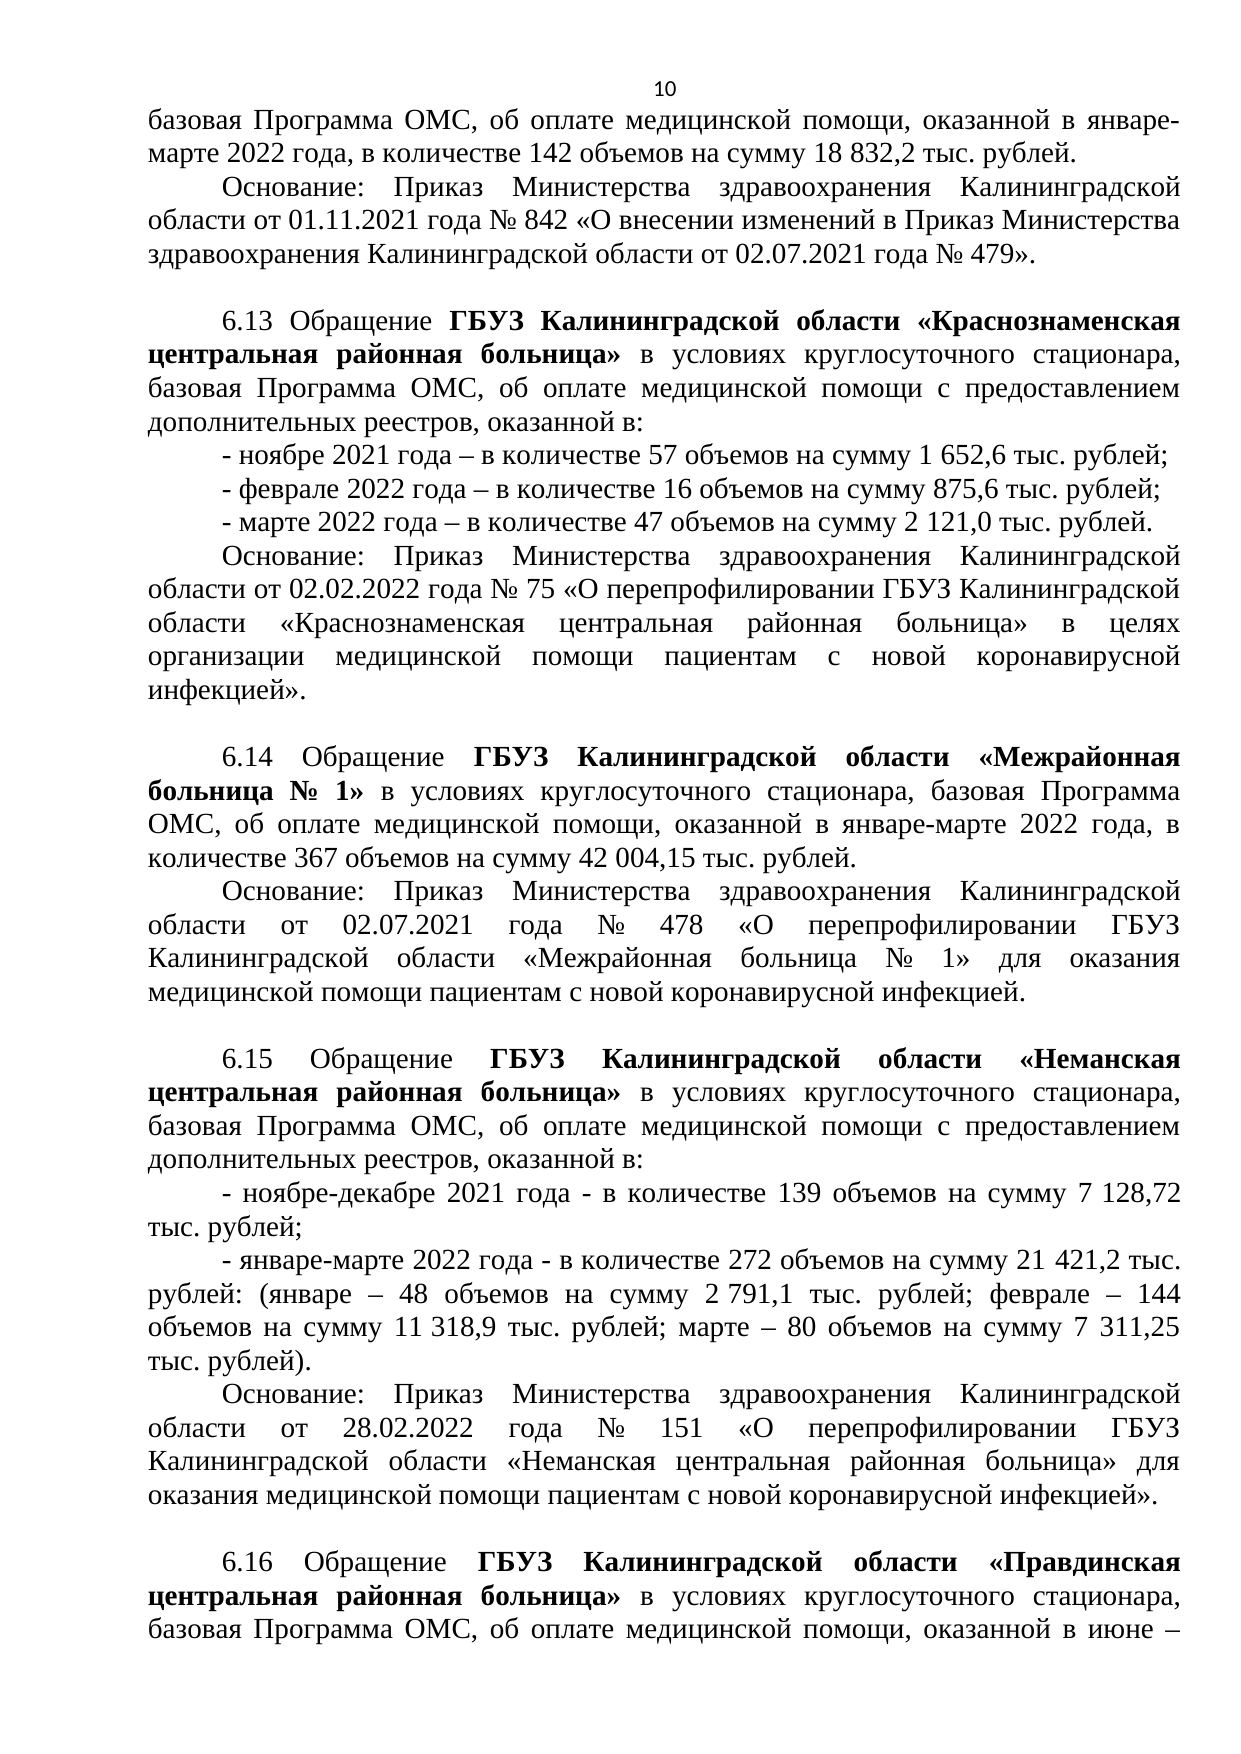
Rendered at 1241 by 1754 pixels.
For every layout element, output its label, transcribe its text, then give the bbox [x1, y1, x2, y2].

text Основание: Приказ Министерства здравоохранения Калининградской области от 02.02.2022 года № 75 «О перепрофилировании ГБУЗ Калининградской области «Краснознаменская центральная районная больница» в целях организации медицинской помощи пациентам с новой коронавирусной инфекцией». [148, 538, 1181, 706]
text Основание: Приказ Министерства здравоохранения Калининградской области от 02.07.2021 года № 478 «О перепрофилировании ГБУЗ Калининградской области «Межрайонная больница № 1» для оказания медицинской помощи пациентам с новой коронавирусной инфекцией. [148, 873, 1181, 1007]
text - январе-марте 2022 года - в количестве 272 объемов на сумму 21 421,2 тыс. рублей: (январе – 48 объемов на сумму 2 791,1 тыс. рублей; феврале – 144 объемов на сумму 11 318,9 тыс. рублей; марте – 80 объемов на сумму 7 311,25 тыс. рублей). [148, 1242, 1181, 1376]
text - ноябре 2021 года – в количестве 57 объемов на сумму 1 652,6 тыс. рублей; [148, 437, 1181, 471]
text Основание: Приказ Министерства здравоохранения Калининградской области от 01.11.2021 года № 842 «О внесении изменений в Приказ Министерства здравоохранения Калининградской области от 02.07.2021 года № 479». [148, 169, 1181, 269]
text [148, 1544, 1181, 1645]
text - феврале 2022 года – в количестве 16 объемов на сумму 875,6 тыс. рублей; [148, 471, 1181, 504]
text Основание: Приказ Министерства здравоохранения Калининградской области от 28.02.2022 года № 151 «О перепрофилировании ГБУЗ Калининградской области «Неманская центральная районная больница» для оказания медицинской помощи пациентам с новой коронавирусной инфекцией». [148, 1376, 1181, 1511]
text 6.15 Обращение ГБУЗ Калининградской области «Неманская центральная районная больница» в условиях круглосуточного стационара, базовая Программа ОМС, об оплате медицинской помощи с предоставлением дополнительных реестров, оказанной в: [148, 1041, 1181, 1175]
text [148, 102, 1181, 169]
text - ноябре-декабре 2021 года - в количестве 139 объемов на сумму 7 128,72 тыс. рублей; [148, 1175, 1181, 1242]
text 6.14 Обращение ГБУЗ Калининградской области «Межрайонная больница № 1» в условиях круглосуточного стационара, базовая Программа ОМС, об оплате медицинской помощи, оказанной в январе-марте 2022 года, в количестве 367 объемов на сумму 42 004,15 тыс. рублей. [148, 739, 1181, 873]
text - марте 2022 года – в количестве 47 объемов на сумму 2 121,0 тыс. рублей. [148, 504, 1181, 538]
text 6.13 Обращение ГБУЗ Калининградской области «Краснознаменская центральная районная больница» в условиях круглосуточного стационара, базовая Программа ОМС, об оплате медицинской помощи с предоставлением дополнительных реестров, оказанной в: [148, 303, 1181, 437]
